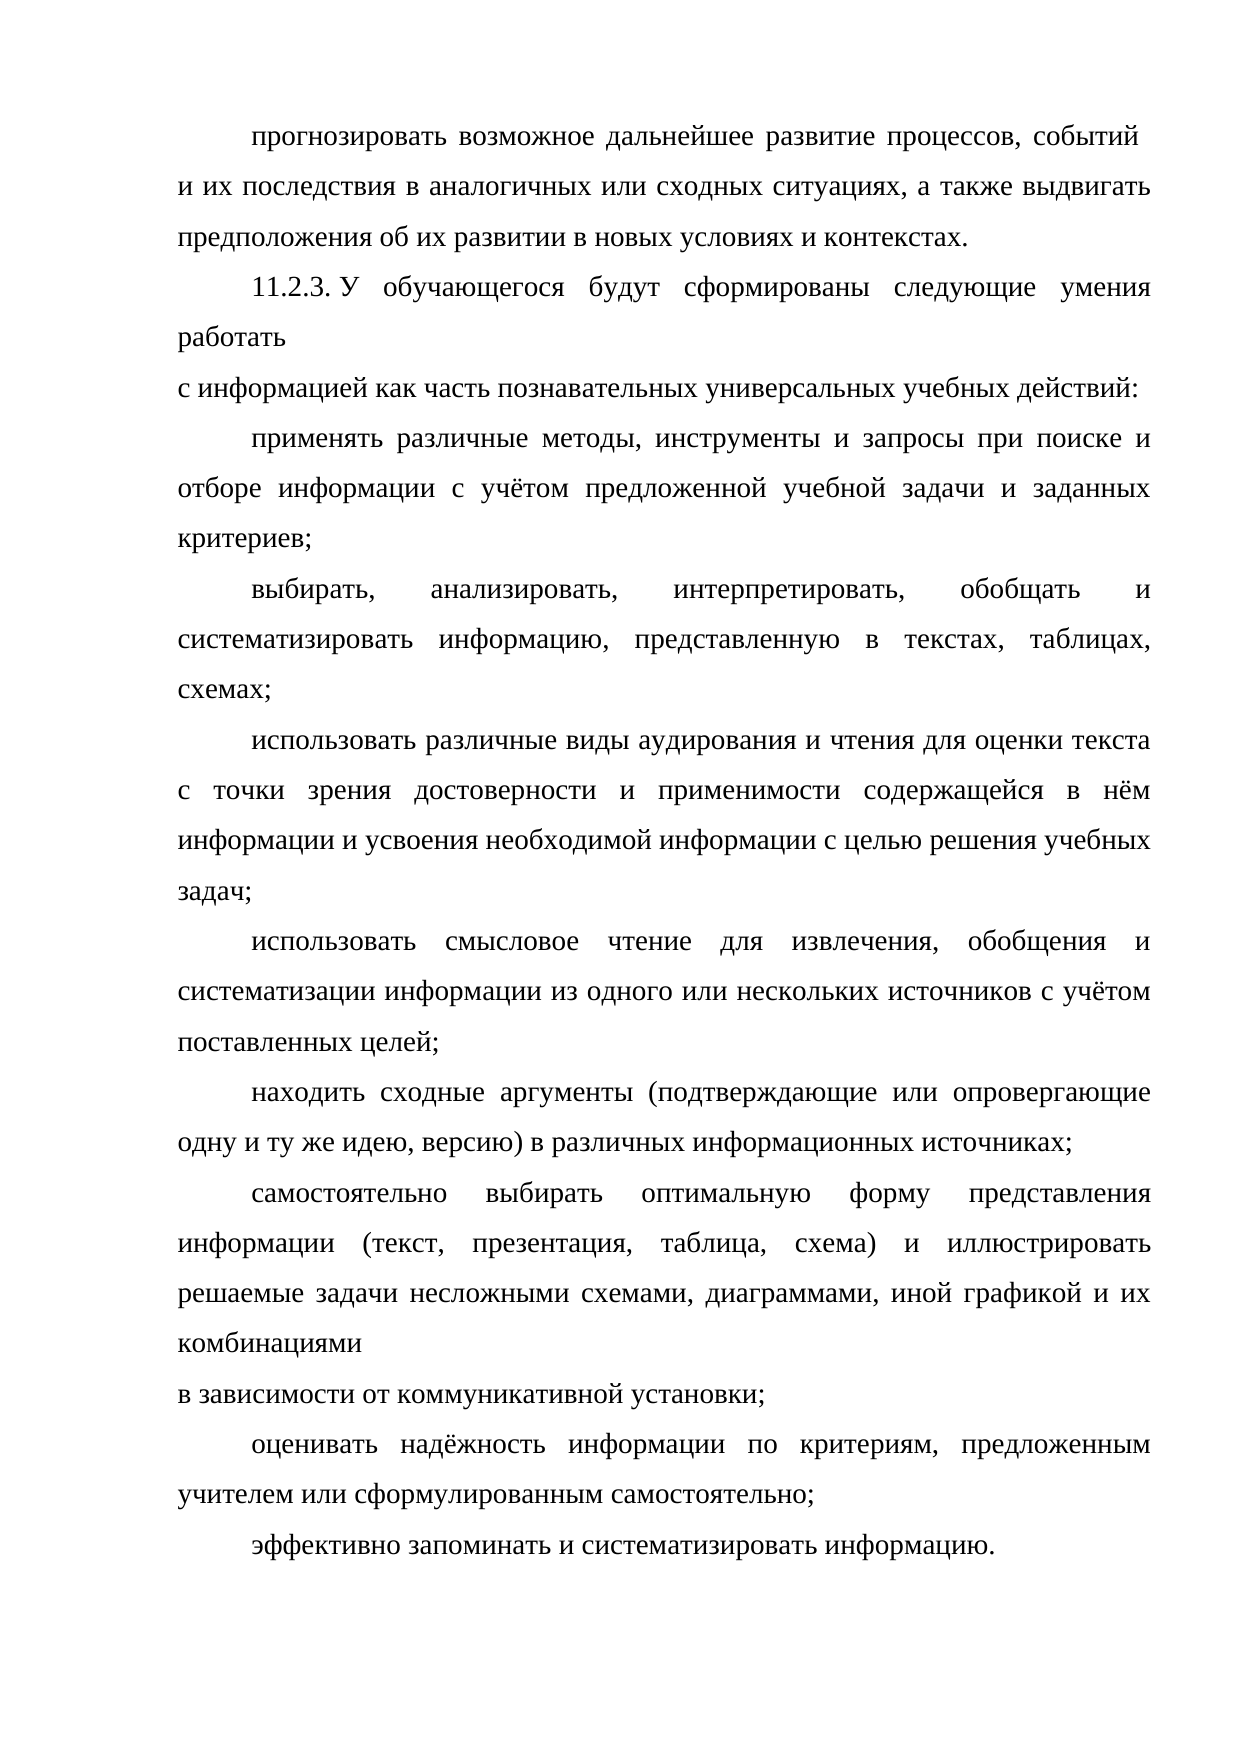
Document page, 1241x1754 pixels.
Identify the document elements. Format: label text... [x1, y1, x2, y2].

text 11.2.3. У обучающегося будут сформированы следующие умения работать с информацией как часть познавательных универсальных учебных действий: [177, 269, 1152, 403]
text самостоятельно выбирать оптимальную форму представления информации (текст, презентация, таблица, схема) и иллюстрировать решаемые задачи несложными схемами, диаграммами, иной графикой и их комбинациями в зависимости от коммуникативной установки; [177, 1175, 1152, 1409]
text находить сходные аргументы (подтверждающие или опровергающие одну и ту же идею, версию) в различных информационных источниках; [177, 1074, 1152, 1158]
text оценивать надёжность информации по критериям, предложенным учителем или сформулированным самостоятельно; [177, 1426, 1152, 1510]
text выбирать, анализировать, интерпретировать, обобщать и систематизировать информацию, представленную в текстах, таблицах, схемах; [177, 571, 1152, 705]
text использовать различные виды аудирования и чтения для оценки текста с точки зрения достоверности и применимости содержащейся в нём информации и усвоения необходимой информации с целью решения учебных задач; [177, 722, 1152, 906]
text прогнозировать возможное дальнейшее развитие процессов, событий и их последствия в аналогичных или сходных ситуациях, а также выдвигать предположения об их развитии в новых условиях и контекстах. [177, 118, 1152, 252]
text использовать смысловое чтение для извлечения, обобщения и систематизации информации из одного или нескольких источников с учётом поставленных целей; [177, 923, 1152, 1057]
text применять различные методы, инструменты и запросы при поиске и отборе информации с учётом предложенной учебной задачи и заданных критериев; [177, 420, 1152, 554]
text эффективно запоминать и систематизировать информацию. [177, 1527, 1152, 1560]
